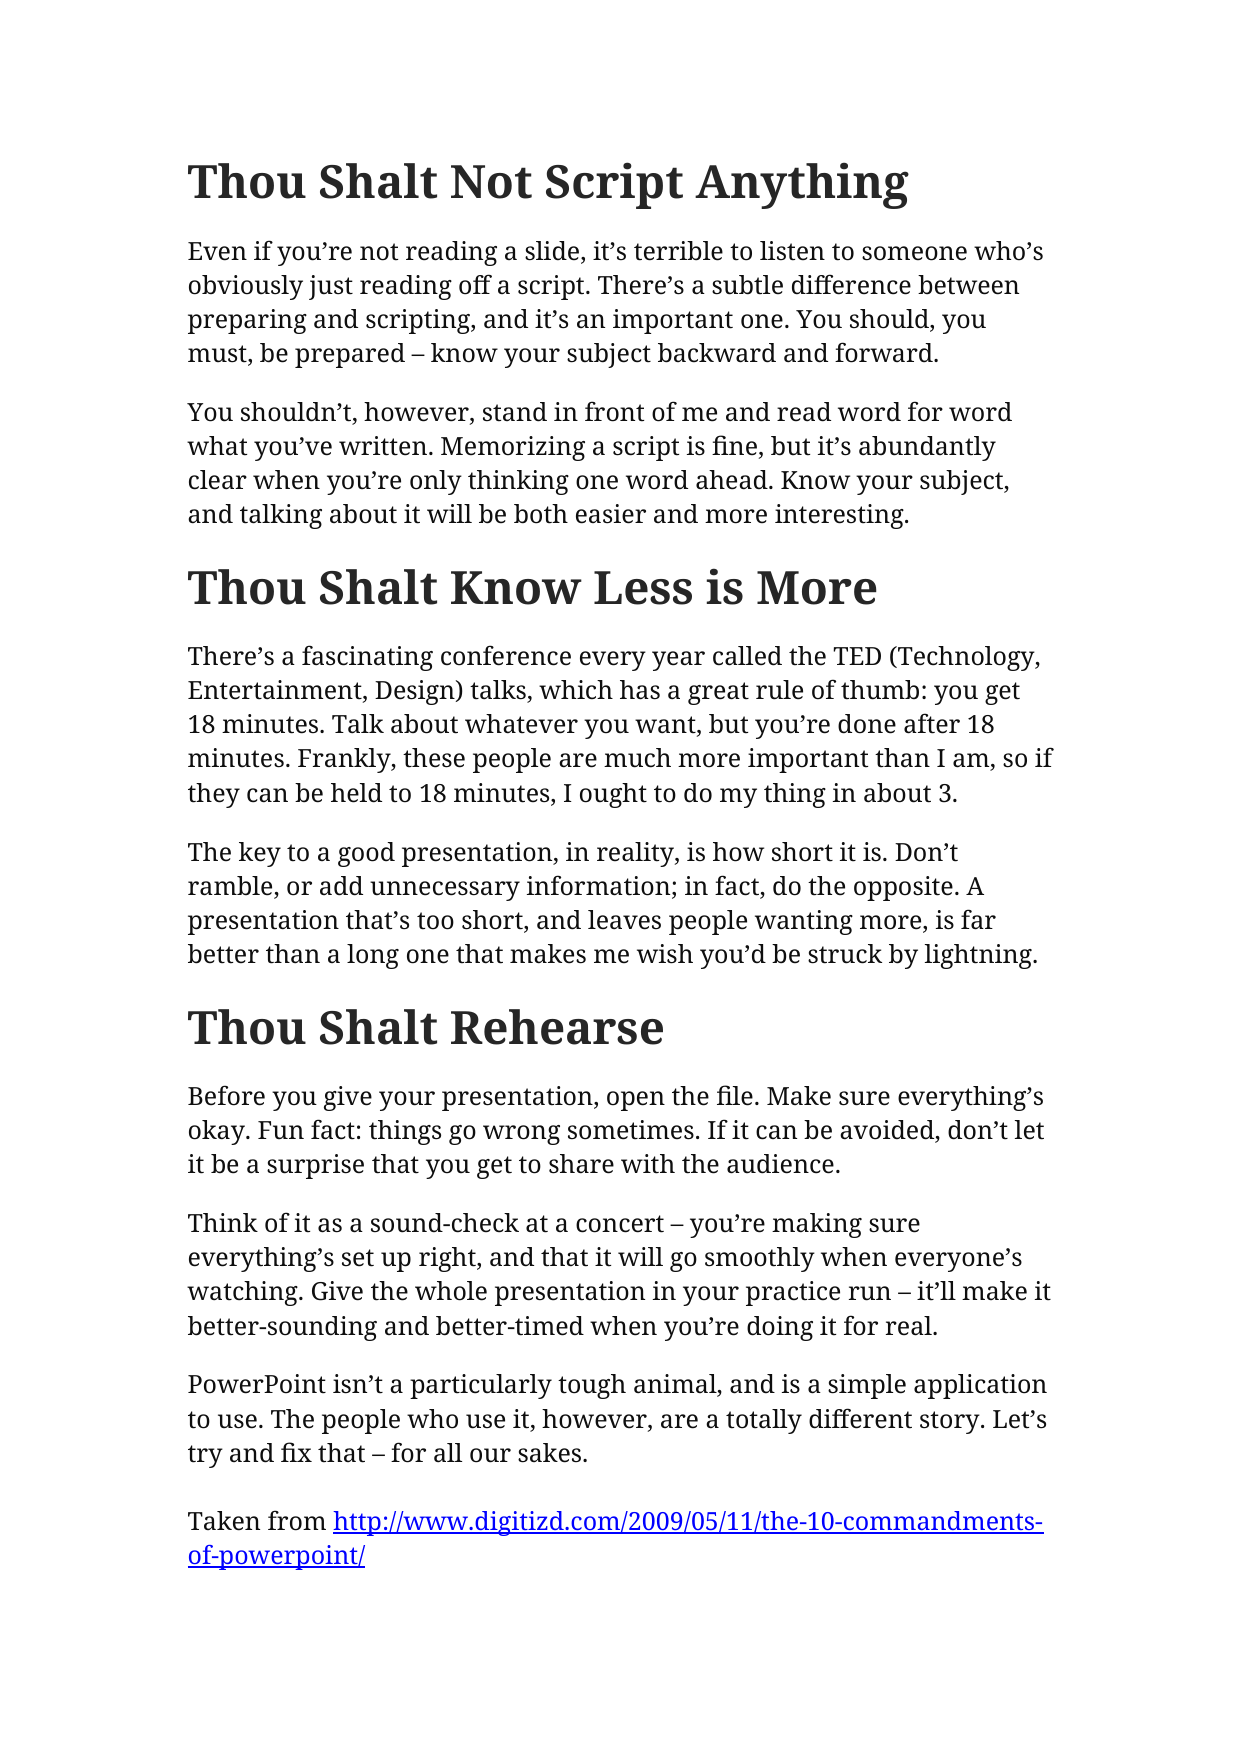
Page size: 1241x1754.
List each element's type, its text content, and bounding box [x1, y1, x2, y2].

text Think of it as a sound-check at a concert – you’re making sure everything’s set up right, and that it will go smoothly when everyone’s watching. Give the whole presentation in your practice run – it’ll make it better-sounding and better-timed when you’re doing it for real. [187, 1206, 1053, 1342]
text PowerPoint isn’t a particularly tough animal, and is a simple application to use. The people who use it, however, are a totally different story. Let’s try and fix that – for all our sakes. [187, 1367, 1053, 1469]
text The key to a good presentation, in reality, is how short it is. Don’t ramble, or add unnecessary information; in fact, do the opposite. A presentation that’s too short, and leaves people wanting more, is far better than a long one that makes me wish you’d be struck by lightning. [187, 834, 1053, 971]
text Taken from http://www.digitizd.com/2009/05/11/the-10-commandments-of-powerpoint/ [187, 1503, 1053, 1572]
text Thou Shalt Rehearse [187, 996, 1053, 1058]
text Before you give your presentation, open the file. Make sure everything’s okay. Fun fact: things go wrong sometimes. If it can be avoided, don’t let it be a surprise that you get to share with the audience. [187, 1079, 1053, 1181]
text Thou Shalt Know Less is More [187, 556, 1053, 618]
text Thou Shalt Not Script Anything [187, 150, 1053, 212]
text You shouldn’t, however, stand in front of me and read word for word what you’ve written. Memorizing a script is fine, but it’s abundantly clear when you’re only thinking one word ahead. Know your subject, and talking about it will be both easier and more interesting. [187, 394, 1053, 531]
text There’s a fascinating conference every year called the TED (Technology, Entertainment, Design) talks, which has a great rule of thumb: you get 18 minutes. Talk about whatever you want, but you’re done after 18 minutes. Frankly, these people are much more important than I am, so if they can be held to 18 minutes, I ought to do my thing in about 3. [187, 639, 1053, 809]
text Even if you’re not reading a slide, it’s terrible to listen to someone who’s obviously just reading off a script. There’s a subtle difference between preparing and scripting, and it’s an important one. You should, you must, be prepared – know your subject backward and forward. [187, 233, 1053, 369]
